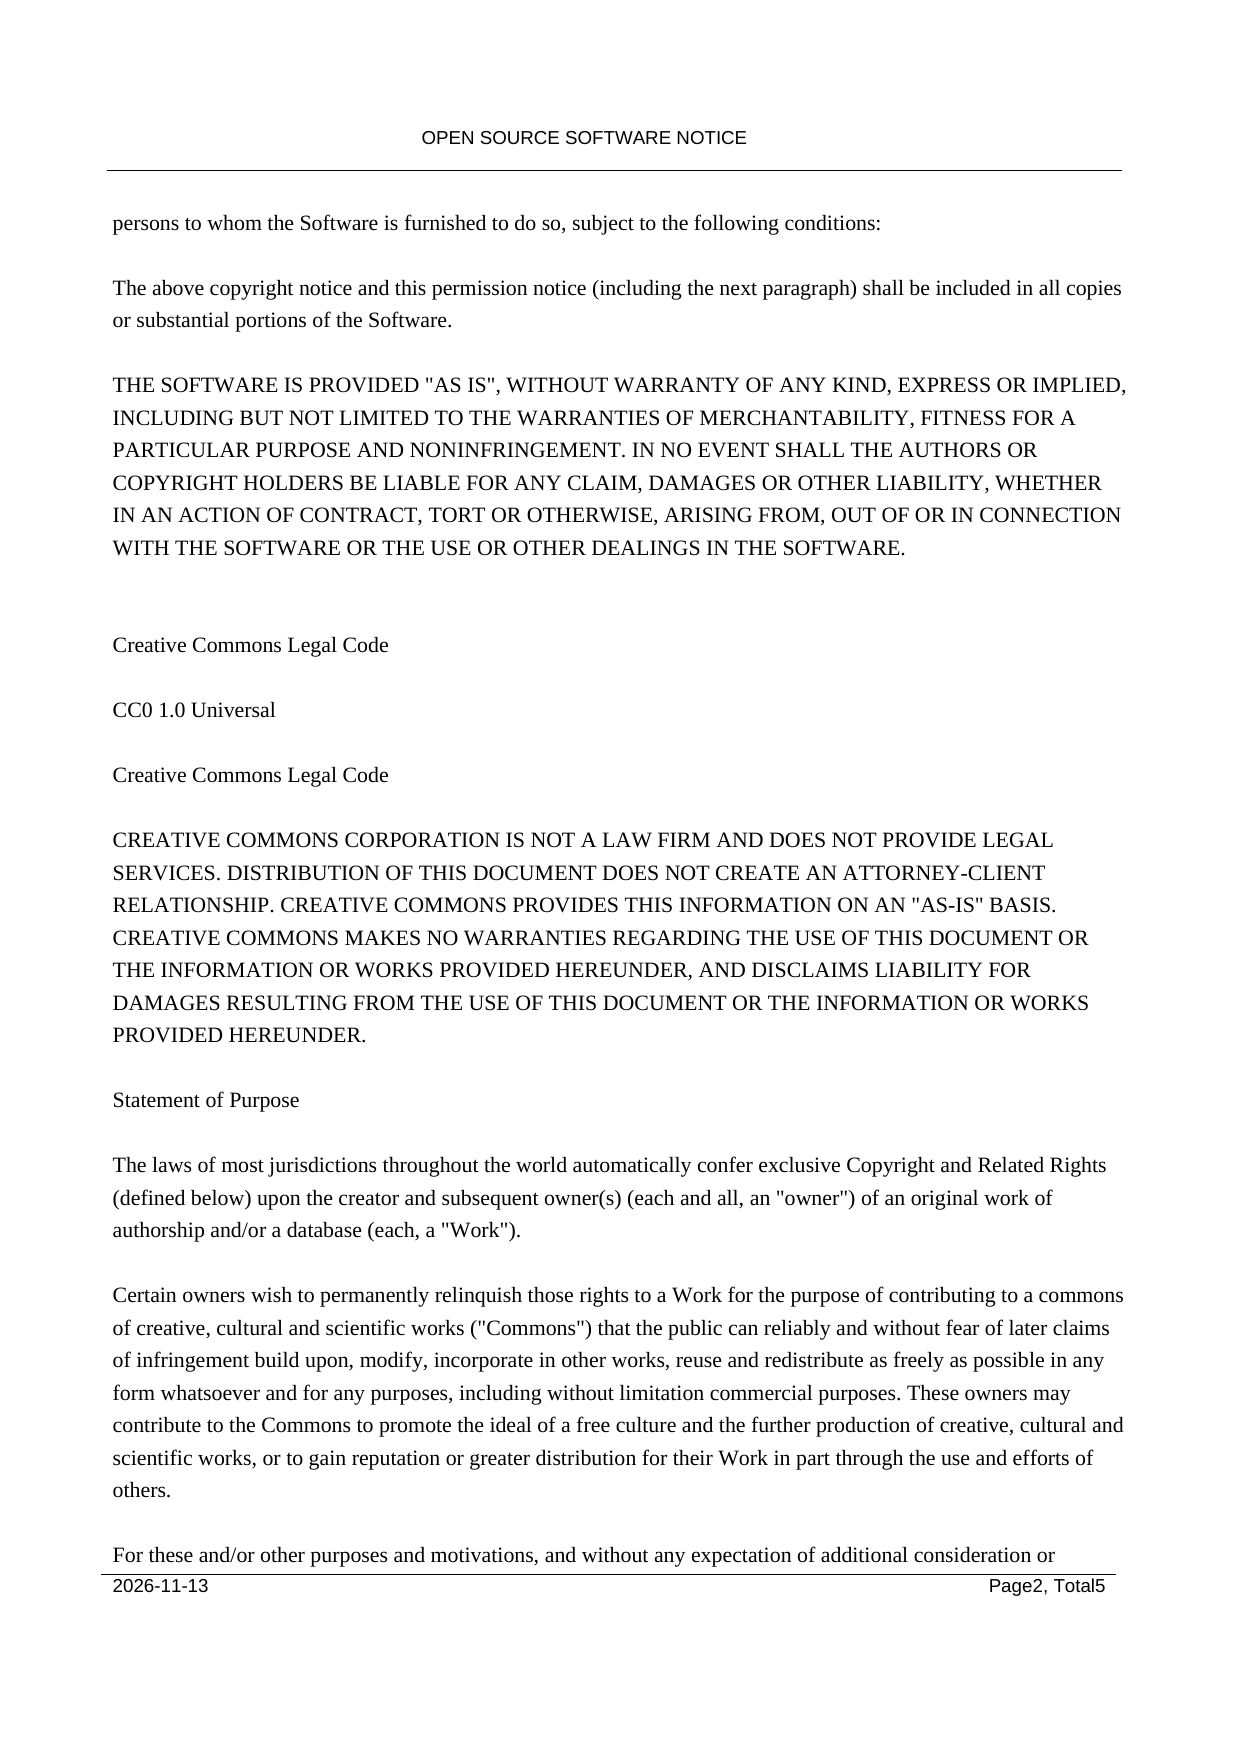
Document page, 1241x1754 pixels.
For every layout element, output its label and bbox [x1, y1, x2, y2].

text [112, 206, 1128, 1571]
